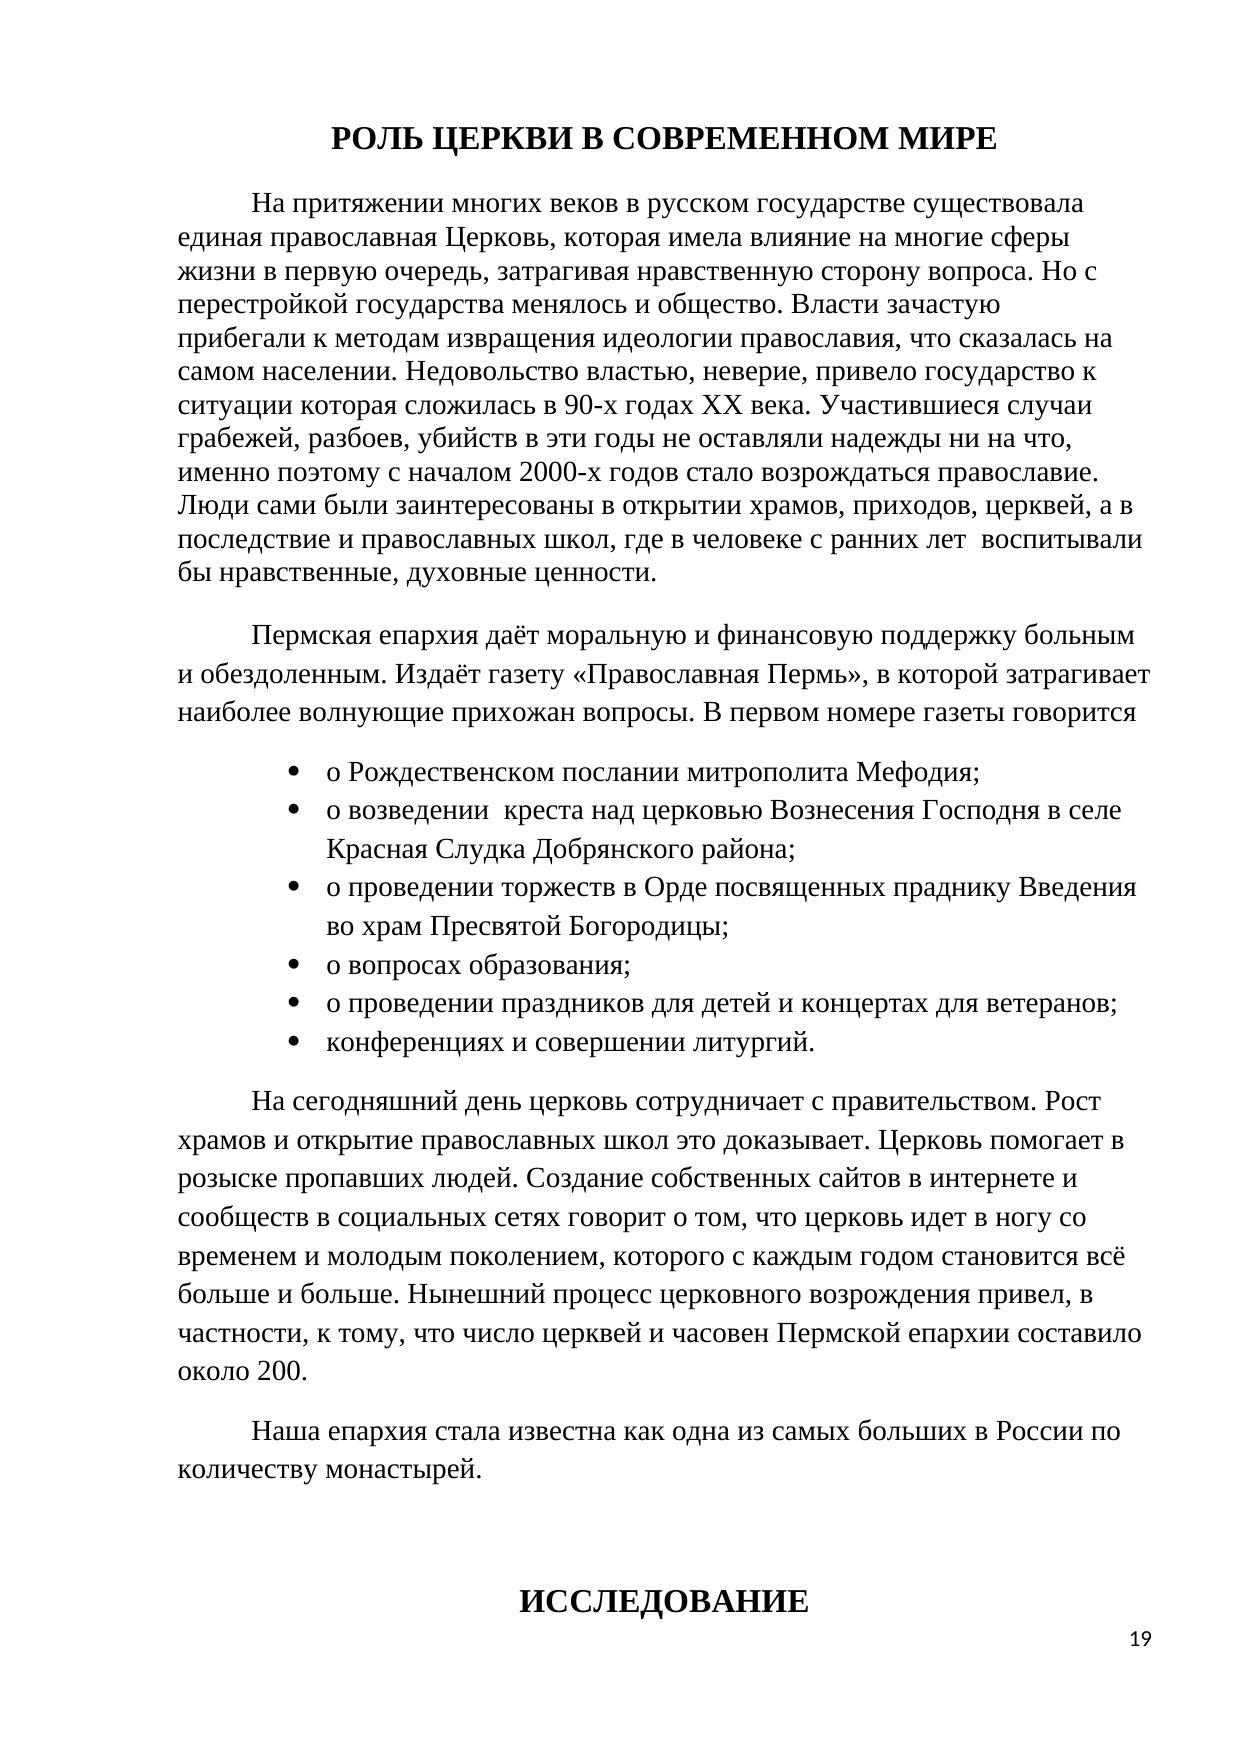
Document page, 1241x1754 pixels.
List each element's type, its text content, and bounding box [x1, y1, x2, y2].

text На притяжении многих веков в русском государстве существовала единая православная Церковь, которая имела влияние на многие сферы жизни в первую очередь, затрагивая нравственную сторону вопроса. Но с перестройкой государства менялось и общество. Власти зачастую прибегали к методам извращения идеологии православия, что сказалась на самом населении. Недовольство властью, неверие, привело государство к ситуации которая сложилась в 90-х годах ХХ века. Участившиеся случаи грабежей, разбоев, убийств в эти годы не оставляли надежды ни на что, именно поэтому с началом 2000-х годов стало возрождаться православие. Люди сами были заинтересованы в открытии храмов, приходов, церквей, а в последствие и православных школ, где в человеке с ранних лет воспитывали бы нравственные, духовные ценности. [177, 186, 1152, 588]
text ИССЛЕДОВАНИЕ [177, 1582, 1152, 1620]
text На сегодняшний день церковь сотрудничает с правительством. Рост храмов и открытие православных школ это доказывает. Церковь помогает в розыске пропавших людей. Создание собственных сайтов в интернете и сообществ в социальных сетях говорит о том, что церковь идет в ногу со временем и молодым поколением, которого с каждым годом становится всё больше и больше. Нынешний процесс церковного возрождения привел, в частности, к тому, что число церквей и часовен Пермской епархии составило около 200. [177, 1083, 1152, 1387]
list о проведении праздников для детей и концертах для ветеранов; [288, 985, 1152, 1019]
text Наша епархия стала известна как одна из самых больших в России по количеству монастырей. [177, 1413, 1152, 1485]
list о возведении креста над церковью Вознесения Господня в селе Красная Слудка Добрянского района; [288, 792, 1152, 864]
list о вопросах образования; [288, 947, 1152, 980]
list о проведении торжеств в Орде посвященных праднику Введения во храм Пресвятой Богородицы; [288, 869, 1152, 942]
text РОЛЬ ЦЕРКВИ В СОВРЕМЕННОМ МИРЕ [177, 118, 1152, 156]
text Пермская епархия даёт моральную и финансовую поддержку больным и обездоленным. Издаёт газету «Православная Пермь», в которой затрагивает наиболее волнующие прихожан вопросы. В первом номере газеты говорится [177, 617, 1152, 728]
list конференциях и совершении литургий. [288, 1024, 1152, 1058]
list о Рождественском послании митрополита Мефодия; [288, 754, 1152, 787]
